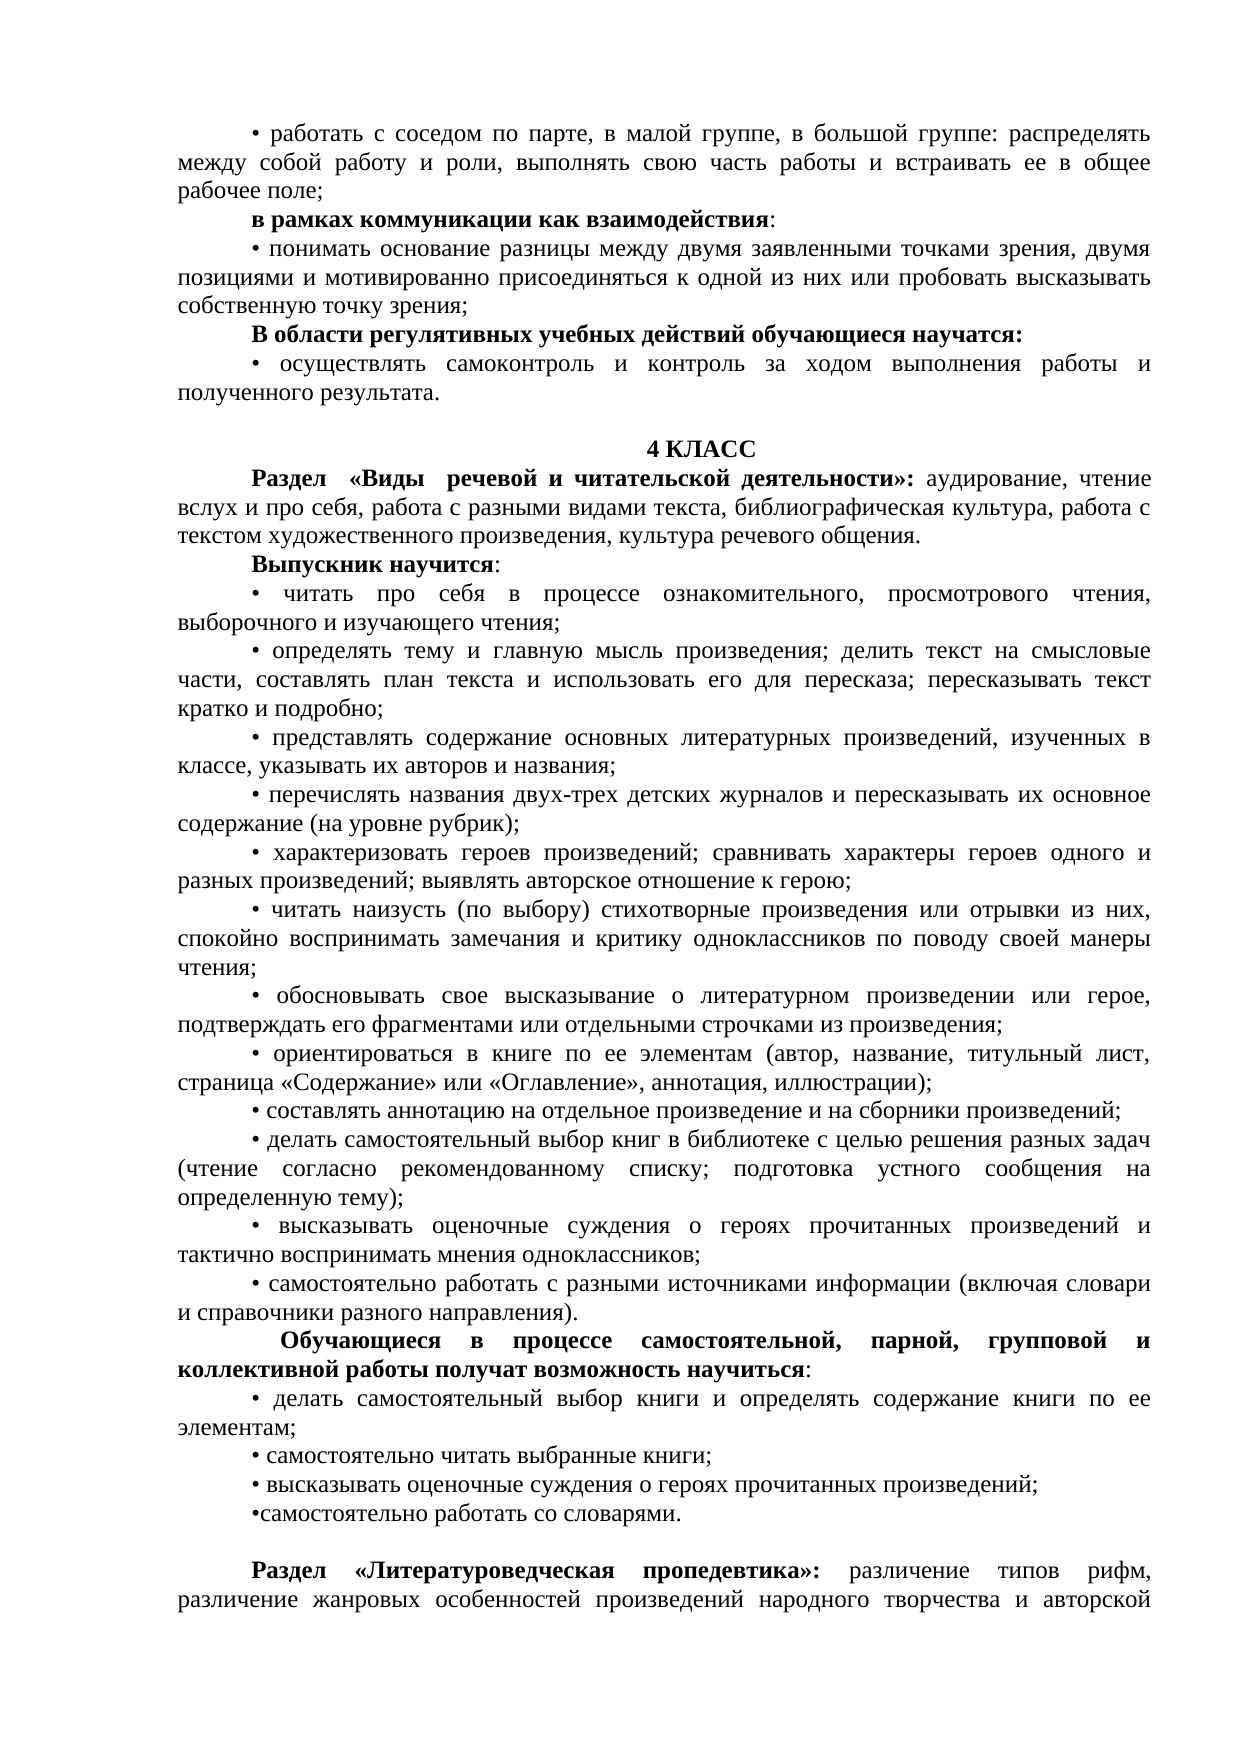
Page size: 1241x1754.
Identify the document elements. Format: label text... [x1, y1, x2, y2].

text • осуществлять самоконтроль и контроль за ходом выполнения работы и полученного результата. [177, 348, 1152, 406]
text • понимать основание разницы между двумя заявленными точками зрения, двумя позициями и мотивированно присоединяться к одной из них или пробовать высказывать собственную точку зрения; [177, 233, 1152, 319]
text • ориентироваться в книге по ее элементам (автор, название, титульный лист, страница «Содержание» или «Оглавление», аннотация, иллюстрации); [177, 1038, 1152, 1096]
text • представлять содержание основных литературных произведений, изученных в классе, указывать их авторов и названия; [177, 722, 1152, 779]
text • самостоятельно работать с разными источниками информации (включая словари и справочники разного направления). [177, 1268, 1152, 1326]
text • высказывать оценочные суждения о героях прочитанных произведений; [177, 1469, 1152, 1498]
text Раздел «Виды речевой и читательской деятельности»: аудирование, чтение вслух и про себя, работа с разными видами текста, библиографическая культура, работа с текстом художественного произведения, культура речевого общения. [177, 463, 1152, 549]
text • читать наизусть (по выбору) стихотворные произведения или отрывки из них, спокойно воспринимать замечания и критику одноклассников по поводу своей манеры чтения; [177, 894, 1152, 981]
text • читать про себя в процессе ознакомительного, просмотрового чтения, выборочного и изучающего чтения; [177, 578, 1152, 636]
text • работать с соседом по парте, в малой группе, в большой группе: распределять между собой работу и роли, выполнять свою часть работы и встраивать ее в общее рабочее поле; [177, 118, 1152, 204]
text • перечислять названия двух-трех детских журналов и пересказывать их основное содержание (на уровне рубрик); [177, 779, 1152, 837]
text •самостоятельно работать со словарями. [177, 1498, 1152, 1527]
text • определять тему и главную мысль произведения; делить текст на смысловые части, составлять план текста и использовать его для пересказа; пересказывать текст кратко и подробно; [177, 636, 1152, 722]
text в рамках коммуникации как взаимодействия: [177, 204, 1152, 233]
text Обучающиеся в процессе самостоятельной, парной, групповой и коллективной работы получат возможность научиться: [177, 1326, 1152, 1383]
text • характеризовать героев произведений; сравнивать характеры героев одного и разных произведений; выявлять авторское отношение к герою; [177, 837, 1152, 894]
text В области регулятивных учебных действий обучающиеся научатся: [177, 319, 1152, 348]
text • высказывать оценочные суждения о героях прочитанных произведений и тактично воспринимать мнения одноклассников; [177, 1211, 1152, 1268]
text • делать самостоятельный выбор книги и определять содержание книги по ее элементам; [177, 1383, 1152, 1441]
text Выпускник научится: [177, 549, 1152, 578]
text • самостоятельно читать выбранные книги; [177, 1441, 1152, 1469]
text • составлять аннотацию на отдельное произведение и на сборники произведений; [177, 1096, 1152, 1124]
text • обосновывать свое высказывание о литературном произведении или герое, подтверждать его фрагментами или отдельными строчками из произведения; [177, 981, 1152, 1038]
text 4 класс [177, 434, 1152, 463]
text • делать самостоятельный выбор книг в библиотеке с целью решения разных задач (чтение согласно рекомендованному списку; подготовка устного сообщения на определенную тему); [177, 1124, 1152, 1211]
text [177, 1556, 1152, 1613]
